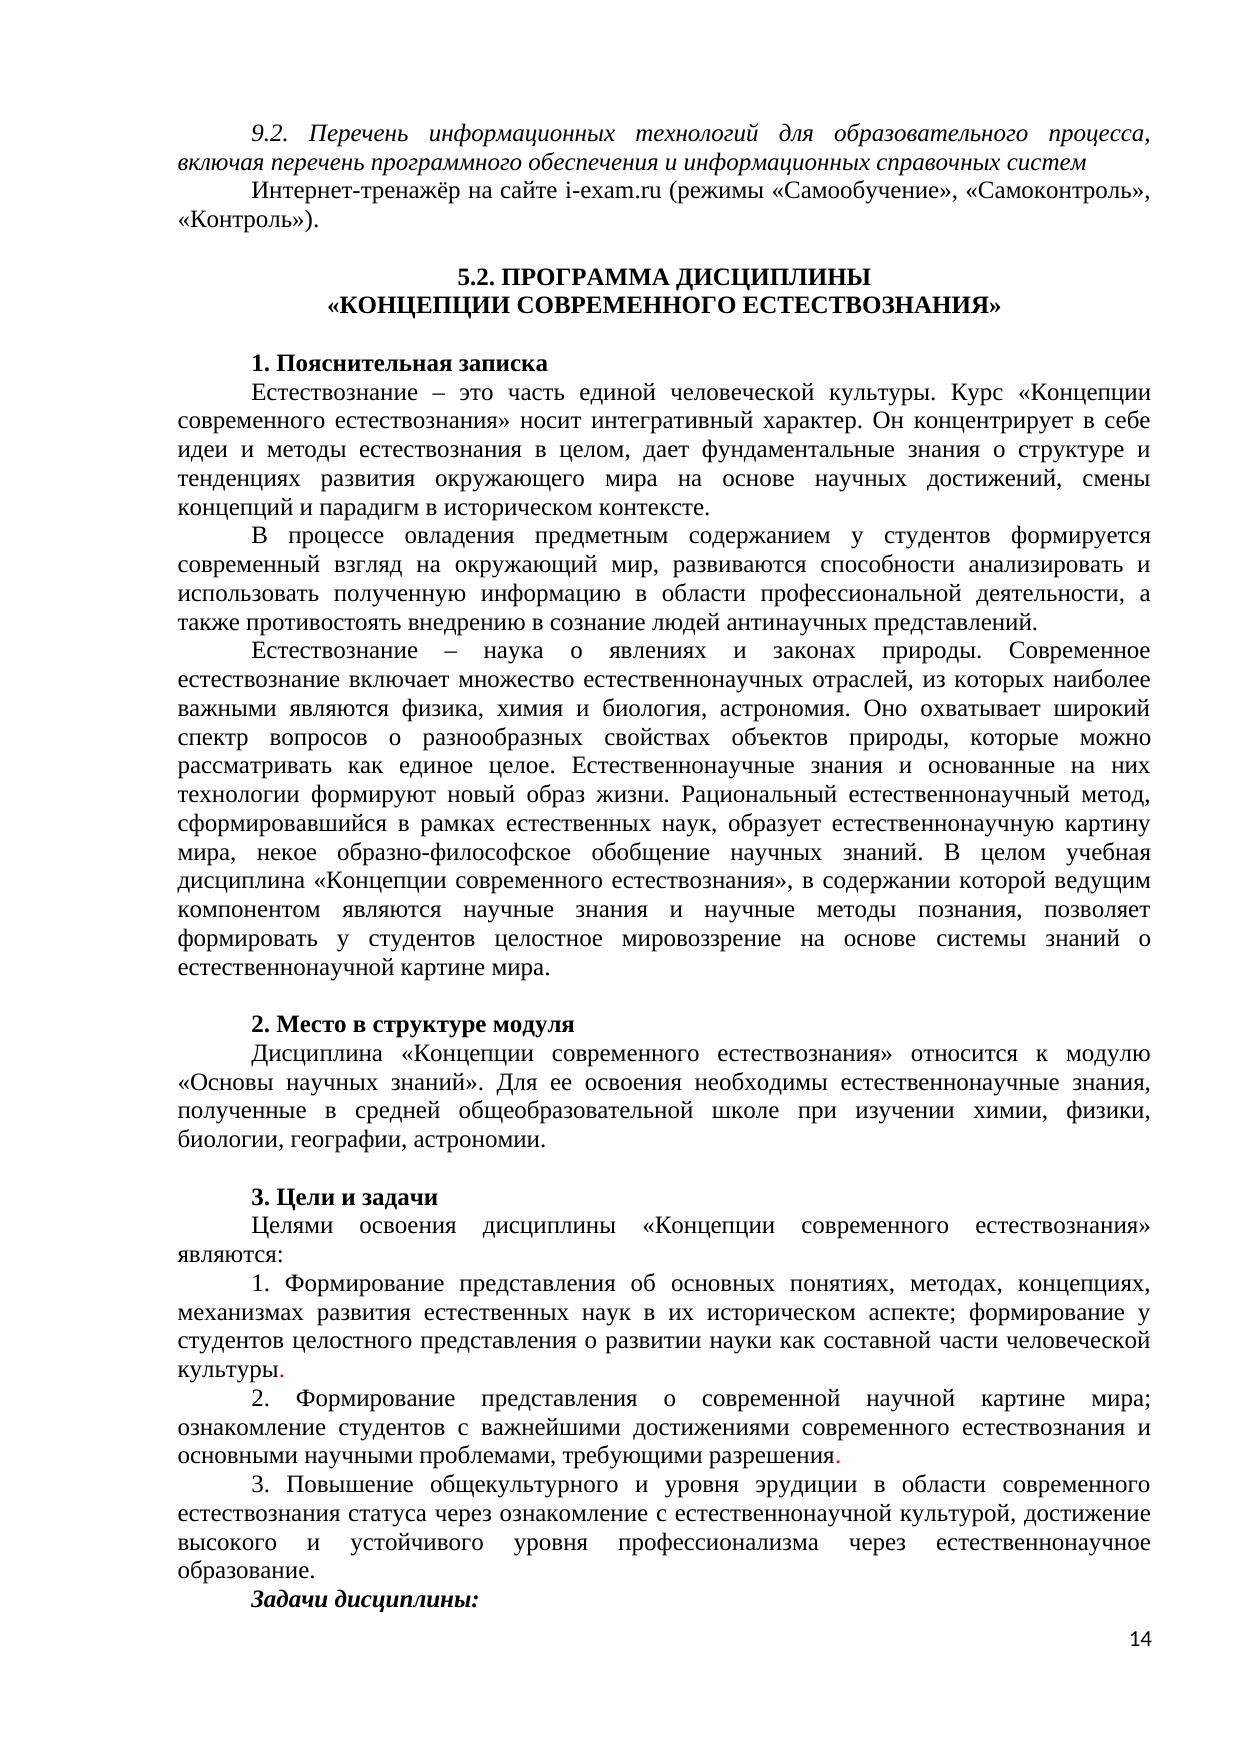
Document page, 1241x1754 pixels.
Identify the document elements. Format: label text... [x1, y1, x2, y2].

text 9.2. Перечень информационных технологий для образовательного процесса, включая перечень программного обеспечения и информационных справочных систем [177, 118, 1152, 176]
text 1. Формирование представления об основных понятиях, методах, концепциях, механизмах развития естественных наук в их историческом аспекте; формирование у студентов целостного представления о развитии науки как составной части человеческой культуры. [177, 1268, 1152, 1383]
text 5.2. ПРОГРАММА ДИСЦИПЛИНЫ [177, 262, 1152, 291]
text Задачи дисциплины: [177, 1584, 1152, 1613]
text 1. Пояснительная записка [177, 348, 1152, 377]
text Естествознание – наука о явлениях и законах природы. Современное естествознание включает множество естественнонаучных отраслей, из которых наиболее важными являются физика, химия и биология, астрономия. Оно охватывает широкий спектр вопросов о разнообразных свойствах объектов природы, которые можно рассматривать как единое целое. Естественнонаучные знания и основанные на них технологии формируют новый образ жизни. Рациональный естественнонаучный метод, сформировавшийся в рамках естественных наук, образует естественнонаучную картину мира, некое образно-философское обобщение научных знаний. В целом учебная дисциплина «Концепции современного естествознания», в содержании которой ведущим компонентом являются научные знания и научные методы познания, позволяет формировать у студентов целостное мировоззрение на основе системы знаний о естественнонаучной картине мира. [177, 636, 1152, 981]
text Целями освоения дисциплины «Концепции современного естествознания» являются: [177, 1211, 1152, 1268]
text 2. Место в структуре модуля [177, 1009, 1152, 1038]
text 3. Цели и задачи [177, 1182, 1152, 1211]
text 3. Повышение общекультурного и уровня эрудиции в области современного естествознания статуса через ознакомление с естественнонаучной культурой, достижение высокого и устойчивого уровня профессионализма через естественнонаучное образование. [177, 1469, 1152, 1584]
text Естествознание – это часть единой человеческой культуры. Курс «Концепции современного естествознания» носит интегративный характер. Он концентрирует в себе идеи и методы естествознания в целом, дает фундаментальные знания о структуре и тенденциях развития окружающего мира на основе научных достижений, смены концепций и парадигм в историческом контексте. [177, 377, 1152, 521]
text Интернет-тренажёр на сайте i-exam.ru (режимы «Самообучение», «Самоконтроль», «Контроль»). [177, 176, 1152, 233]
text В процессе овладения предметным содержанием у студентов формируется современный взгляд на окружающий мир, развиваются способности анализировать и использовать полученную информацию в области профессиональной деятельности, а также противостоять внедрению в сознание людей антинаучных представлений. [177, 521, 1152, 636]
text «КОНЦЕПЦИИ СОВРЕМЕННОГО ЕСТЕСТВОЗНАНИЯ» [177, 291, 1152, 319]
text Дисциплина «Концепции современного естествознания» относится к модулю «Основы научных знаний». Для ее освоения необходимы естественнонаучные знания, полученные в средней общеобразовательной школе при изучении химии, физики, биологии, географии, астрономии. [177, 1038, 1152, 1153]
text 2. Формирование представления о современной научной картине мира; ознакомление студентов с важнейшими достижениями современного естествознания и основными научными проблемами, требующими разрешения. [177, 1383, 1152, 1469]
